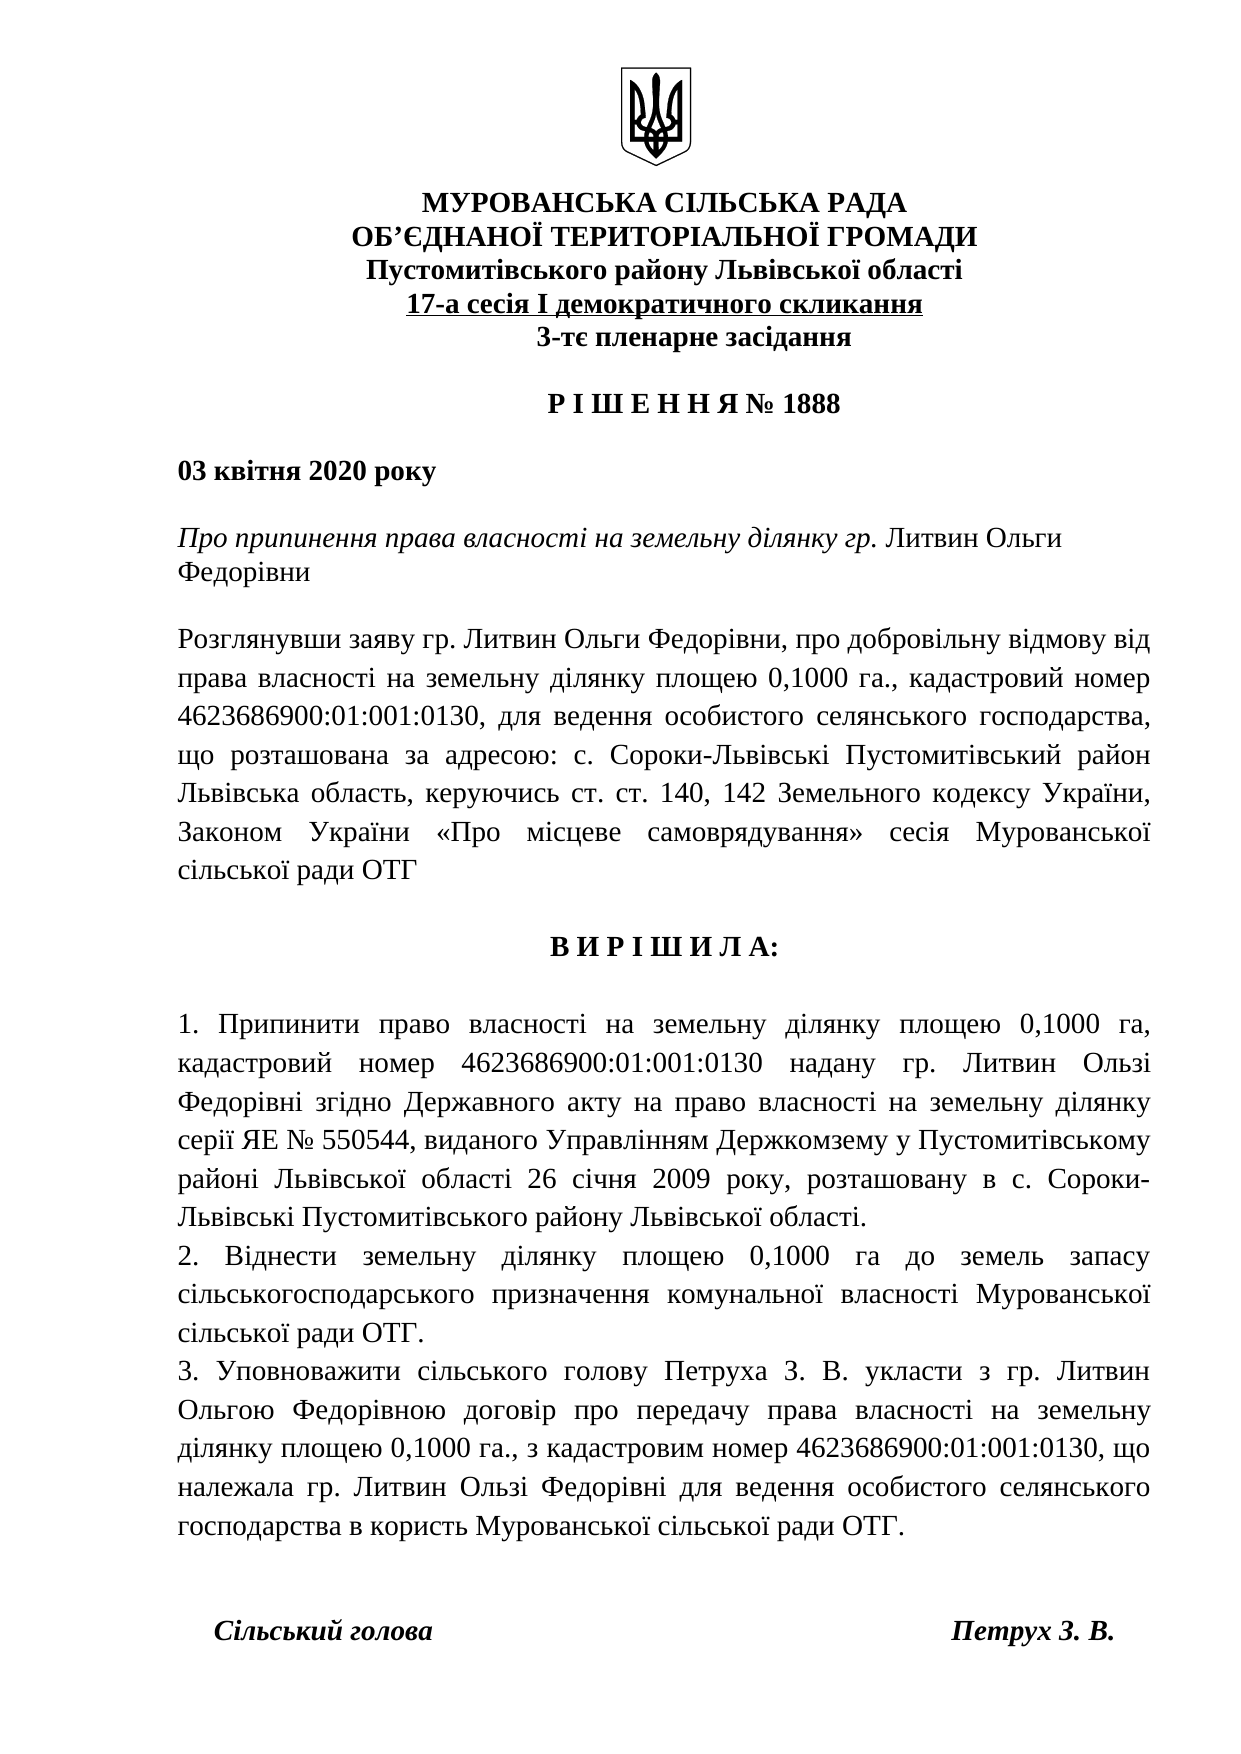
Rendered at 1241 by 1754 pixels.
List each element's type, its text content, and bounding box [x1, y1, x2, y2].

text Р І Ш Е Н Н Я № 1888 [177, 386, 1211, 420]
text 17-а сесія І демократичного скликання [177, 286, 1152, 319]
text 3. Уповноважити сільського голову Петруха З. В. укласти з гр. Литвин Ольгою Федорівною договір про передачу права власності на земельну ділянку площею 0,1000 га., з кадастровим номер 4623686900:01:001:0130, що належала гр. Литвин Ользі Федорівні для ведення особистого селянського господарства в користь Мурованської сільської ради ОТГ. [177, 1353, 1152, 1541]
text В И Р І Ш И Л А: [177, 929, 1152, 963]
text 1. Припинити право власності на земельну ділянку площею 0,1000 га, кадастровий номер 4623686900:01:001:0130 надану гр. Литвин Ользі Федорівні згідно Державного акту на право власності на земельну ділянку серії ЯЕ № 550544, виданого Управлінням Держкомзему у Пустомитівському районі Львівської області 26 січня 2009 року, розташовану в с. Сороки-Львівські Пустомитівського району Львівської області. [177, 1007, 1152, 1233]
text Сільський голова Петрух З. В. [177, 1613, 1152, 1647]
text Пустомитівського району Львівської області [177, 252, 1152, 286]
text 3-тє пленарне засідання [177, 319, 1211, 353]
text ОБ’ЄДНАНОЇ ТЕРИТОРІАЛЬНОЇ ГРОМАДИ [177, 219, 1152, 252]
text 2. Віднести земельну ділянку площею 0,1000 га до земель запасу сільськогосподарського призначення комунальної власності Мурованської сільської ради ОТГ. [177, 1238, 1152, 1348]
text МУРОВАНСЬКА СІЛЬСЬКА РАДА [177, 185, 1152, 219]
text 03 квітня 2020 року [177, 453, 1152, 487]
text Про припинення права власності на земельну ділянку гр. Литвин Ольги Федорівни [177, 521, 1152, 588]
text Розглянувши заяву гр. Литвин Ольги Федорівни, про добровільну відмову від права власності на земельну ділянку площею 0,1000 га., кадастровий номер 4623686900:01:001:0130, для ведення особистого селянського господарства, що розташована за адресою: с. Сороки-Львівські Пустомитівський район Львівська область, керуючись ст. ст. 140, 142 Земельного кодексу України, Законом України «Про місцеве самоврядування» сесія Мурованської сільської ради ОТГ [177, 621, 1152, 886]
